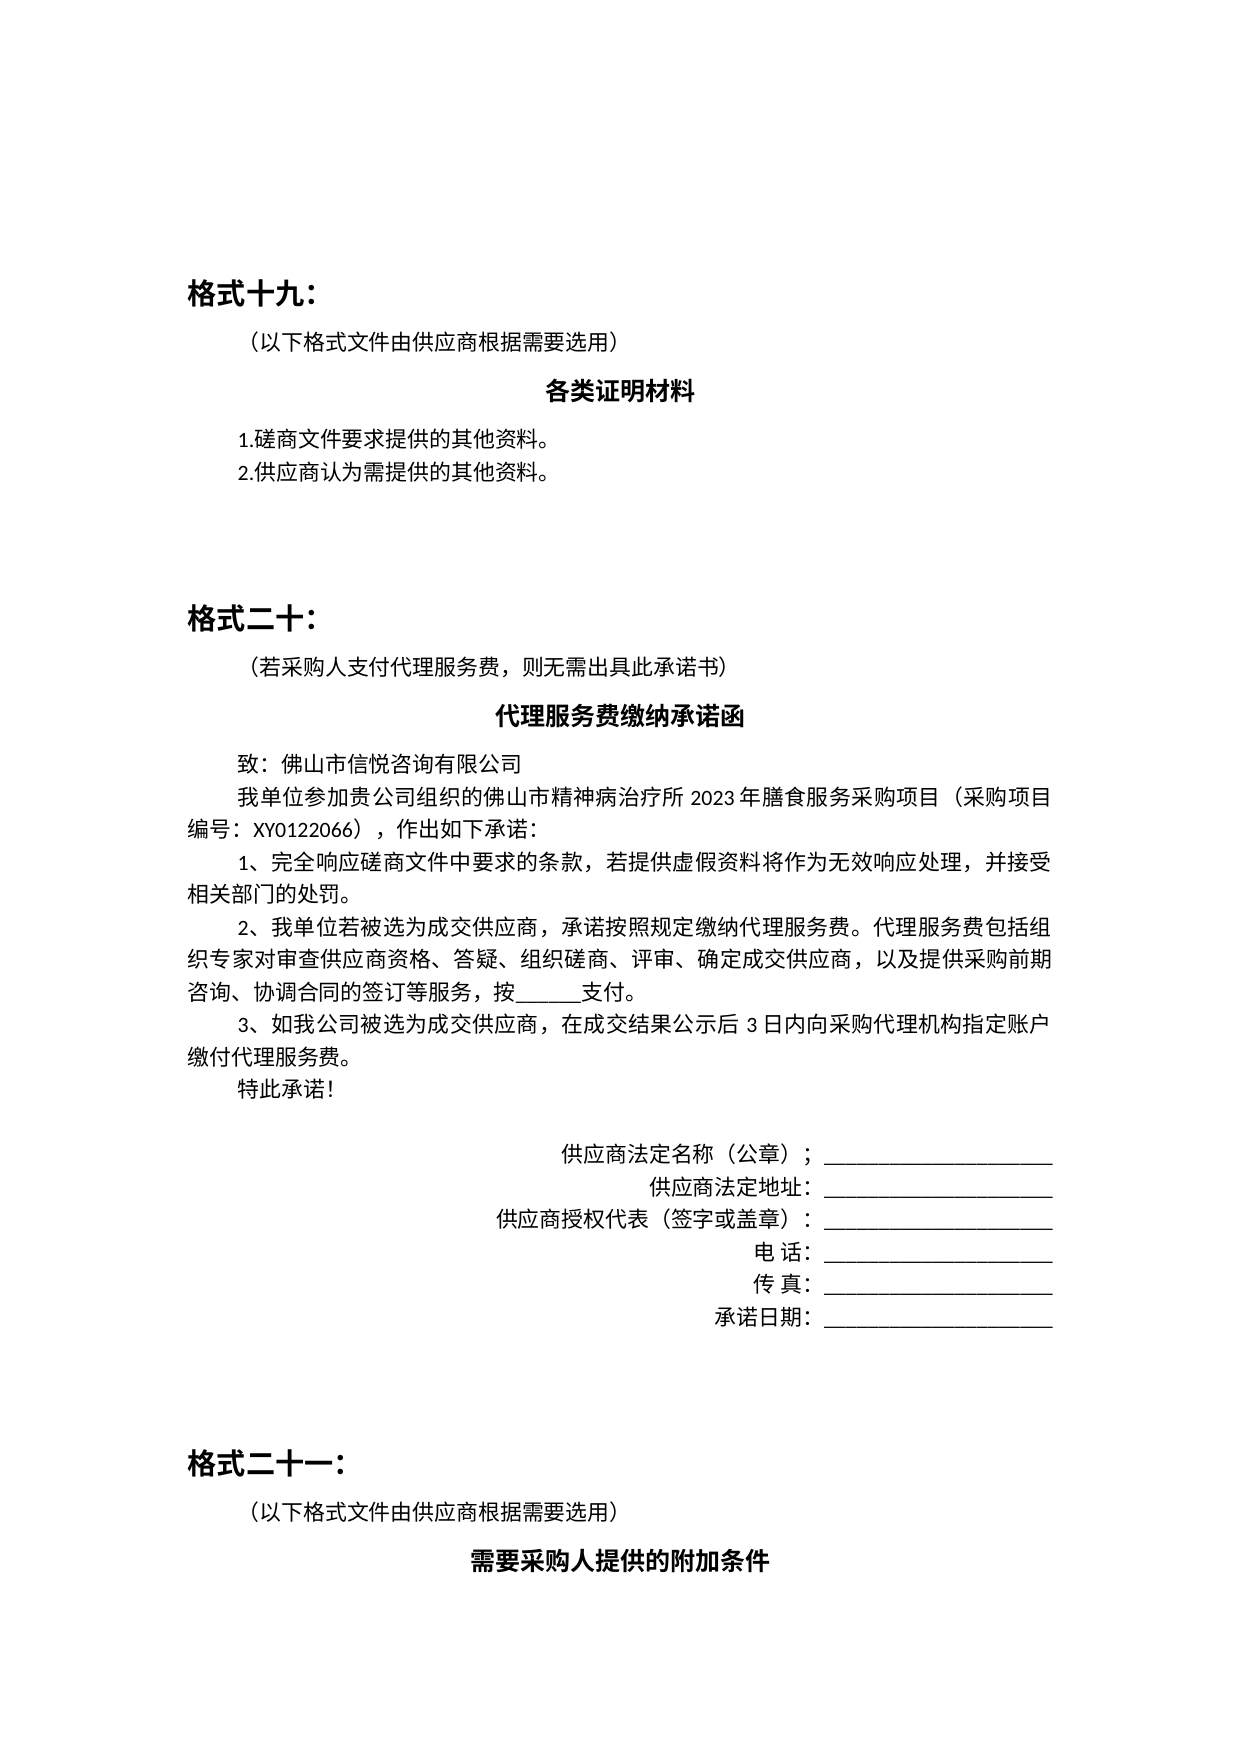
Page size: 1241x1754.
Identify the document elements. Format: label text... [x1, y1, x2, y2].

text 格式二十： [187, 584, 1053, 649]
text 格式二十一： [187, 1429, 1053, 1494]
text 致：佛山市信悦咨询有限公司 [187, 747, 1053, 779]
text 我单位参加贵公司组织的佛山市精神病治疗所2023年膳食服务采购项目（采购项目编号：XY0122066），作出如下承诺： [187, 779, 1053, 844]
text （若采购人支付代理服务费，则无需出具此承诺书） [187, 649, 1053, 682]
text 电 话：_____________________ [187, 1234, 1053, 1267]
text 供应商法定名称（公章）；_____________________ [187, 1137, 1053, 1169]
text （以下格式文件由供应商根据需要选用） [187, 324, 1053, 357]
text 格式十九： [187, 259, 1053, 324]
text 特此承诺！ [187, 1072, 1053, 1104]
text 代理服务费缴纳承诺函 [187, 682, 1053, 747]
text 需要采购人提供的附加条件 [187, 1527, 1053, 1592]
text 各类证明材料 [187, 357, 1053, 422]
text 承诺日期：_____________________ [187, 1299, 1053, 1332]
text 2、我单位若被选为成交供应商，承诺按照规定缴纳代理服务费。代理服务费包括组织专家对审查供应商资格、答疑、组织磋商、评审、确定成交供应商，以及提供采购前期咨询、协调合同的签订等服务，按______支付。 [187, 909, 1053, 1007]
text 1、完全响应磋商文件中要求的条款，若提供虚假资料将作为无效响应处理，并接受相关部门的处罚。 [187, 844, 1053, 909]
text 1.磋商文件要求提供的其他资料。 [187, 422, 1053, 454]
text 供应商法定地址：_____________________ [187, 1169, 1053, 1202]
text （以下格式文件由供应商根据需要选用） [187, 1494, 1053, 1527]
text 2.供应商认为需提供的其他资料。 [187, 454, 1053, 487]
text 3、如我公司被选为成交供应商，在成交结果公示后3日内向采购代理机构指定账户缴付代理服务费。 [187, 1007, 1053, 1072]
text 供应商授权代表（签字或盖章）：_____________________ [187, 1202, 1053, 1234]
text 传 真：_____________________ [187, 1267, 1053, 1299]
